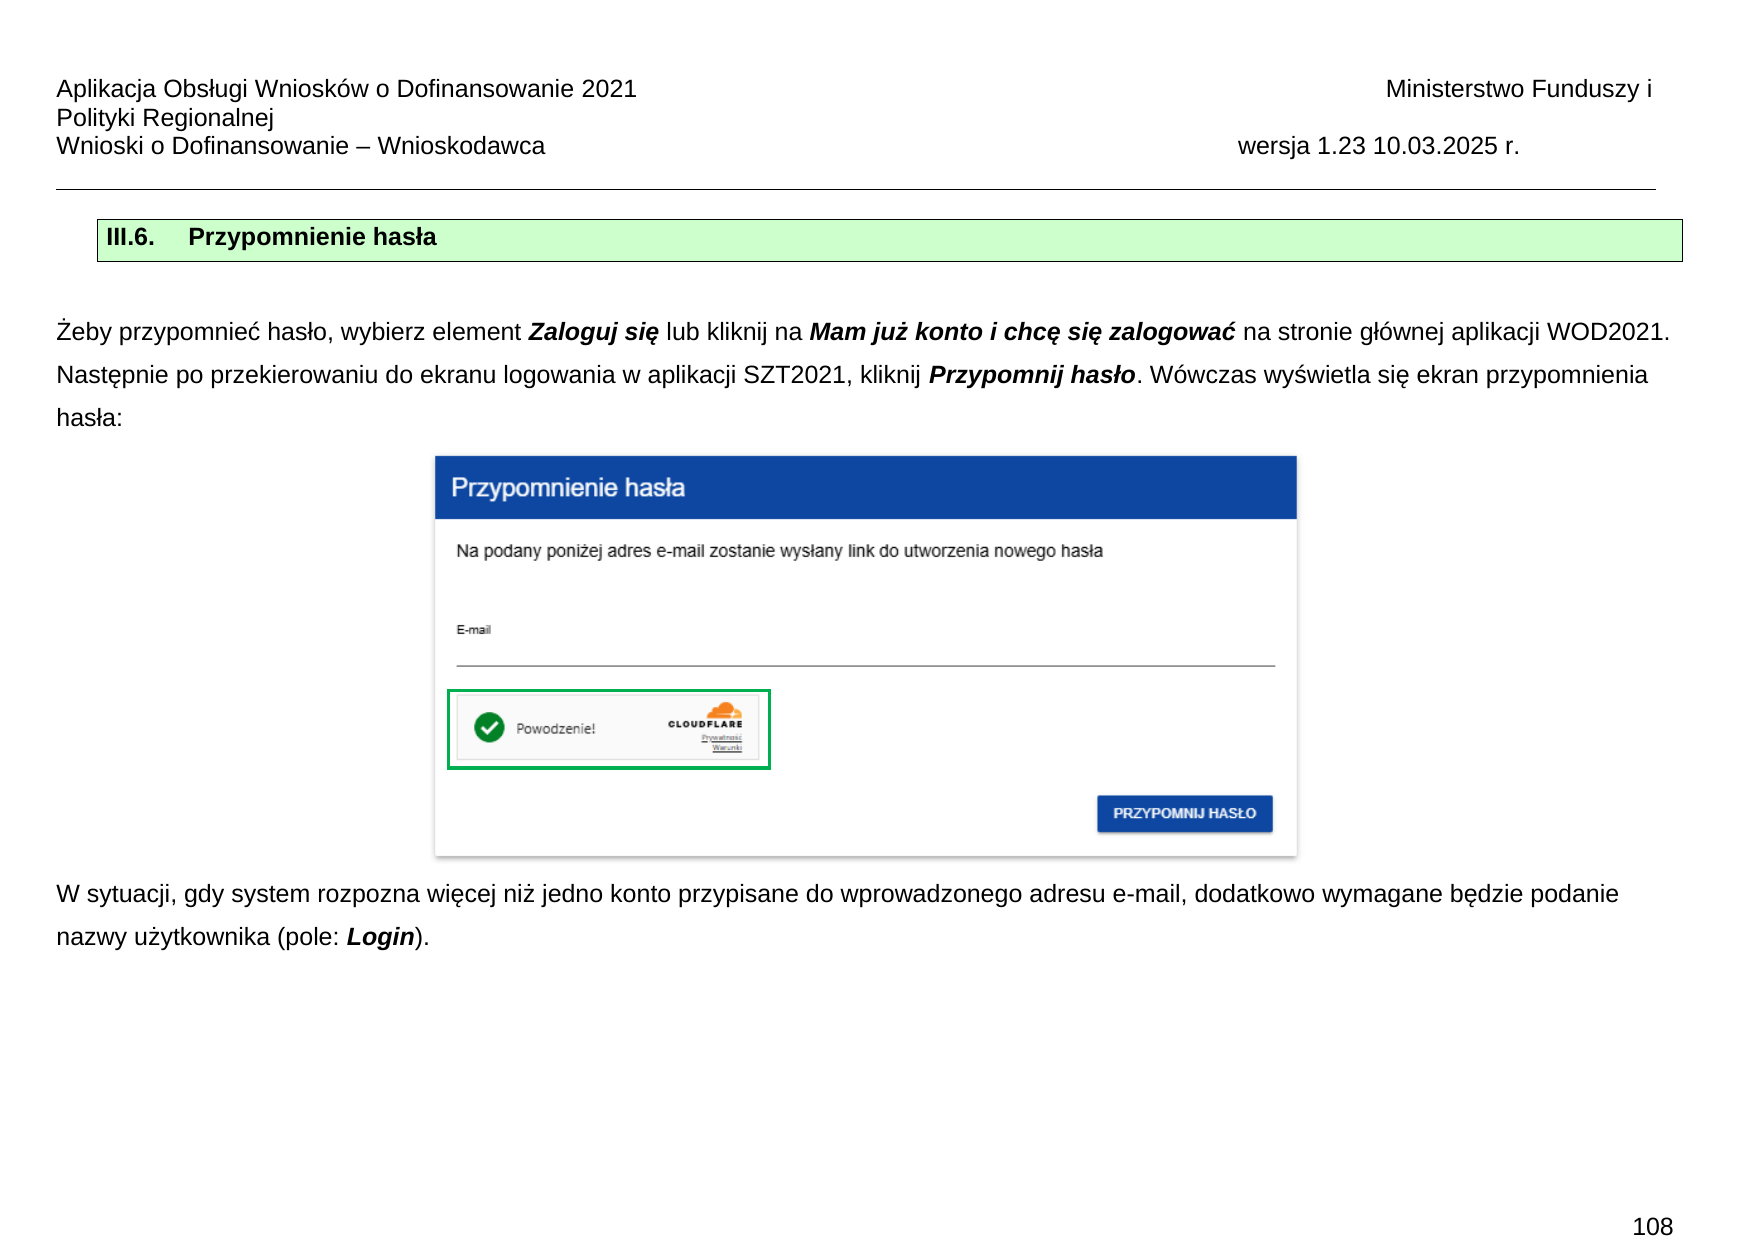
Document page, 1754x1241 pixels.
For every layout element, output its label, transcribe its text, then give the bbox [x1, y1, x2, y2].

picture [429, 446, 1307, 865]
text Żeby przypomnieć hasło, wybierz element Zaloguj się lub kliknij na Mam już konto i chcę się zalogować na stronie głównej aplikacji WOD2021. Następnie po przekierowaniu do ekranu logowania w aplikacji SZT2021, kliknij Przypomnij hasło. Wówczas wyświetla się ekran przypomnienia hasła: [56, 317, 1674, 432]
text W sytuacji, gdy system rozpozna więcej niż jedno konto przypisane do wprowadzonego adresu e-mail, dodatkowo wymagane będzie podanie nazwy użytkownika (pole: Login). [56, 879, 1674, 951]
subtitle Przypomnienie hasła [98, 220, 1682, 261]
